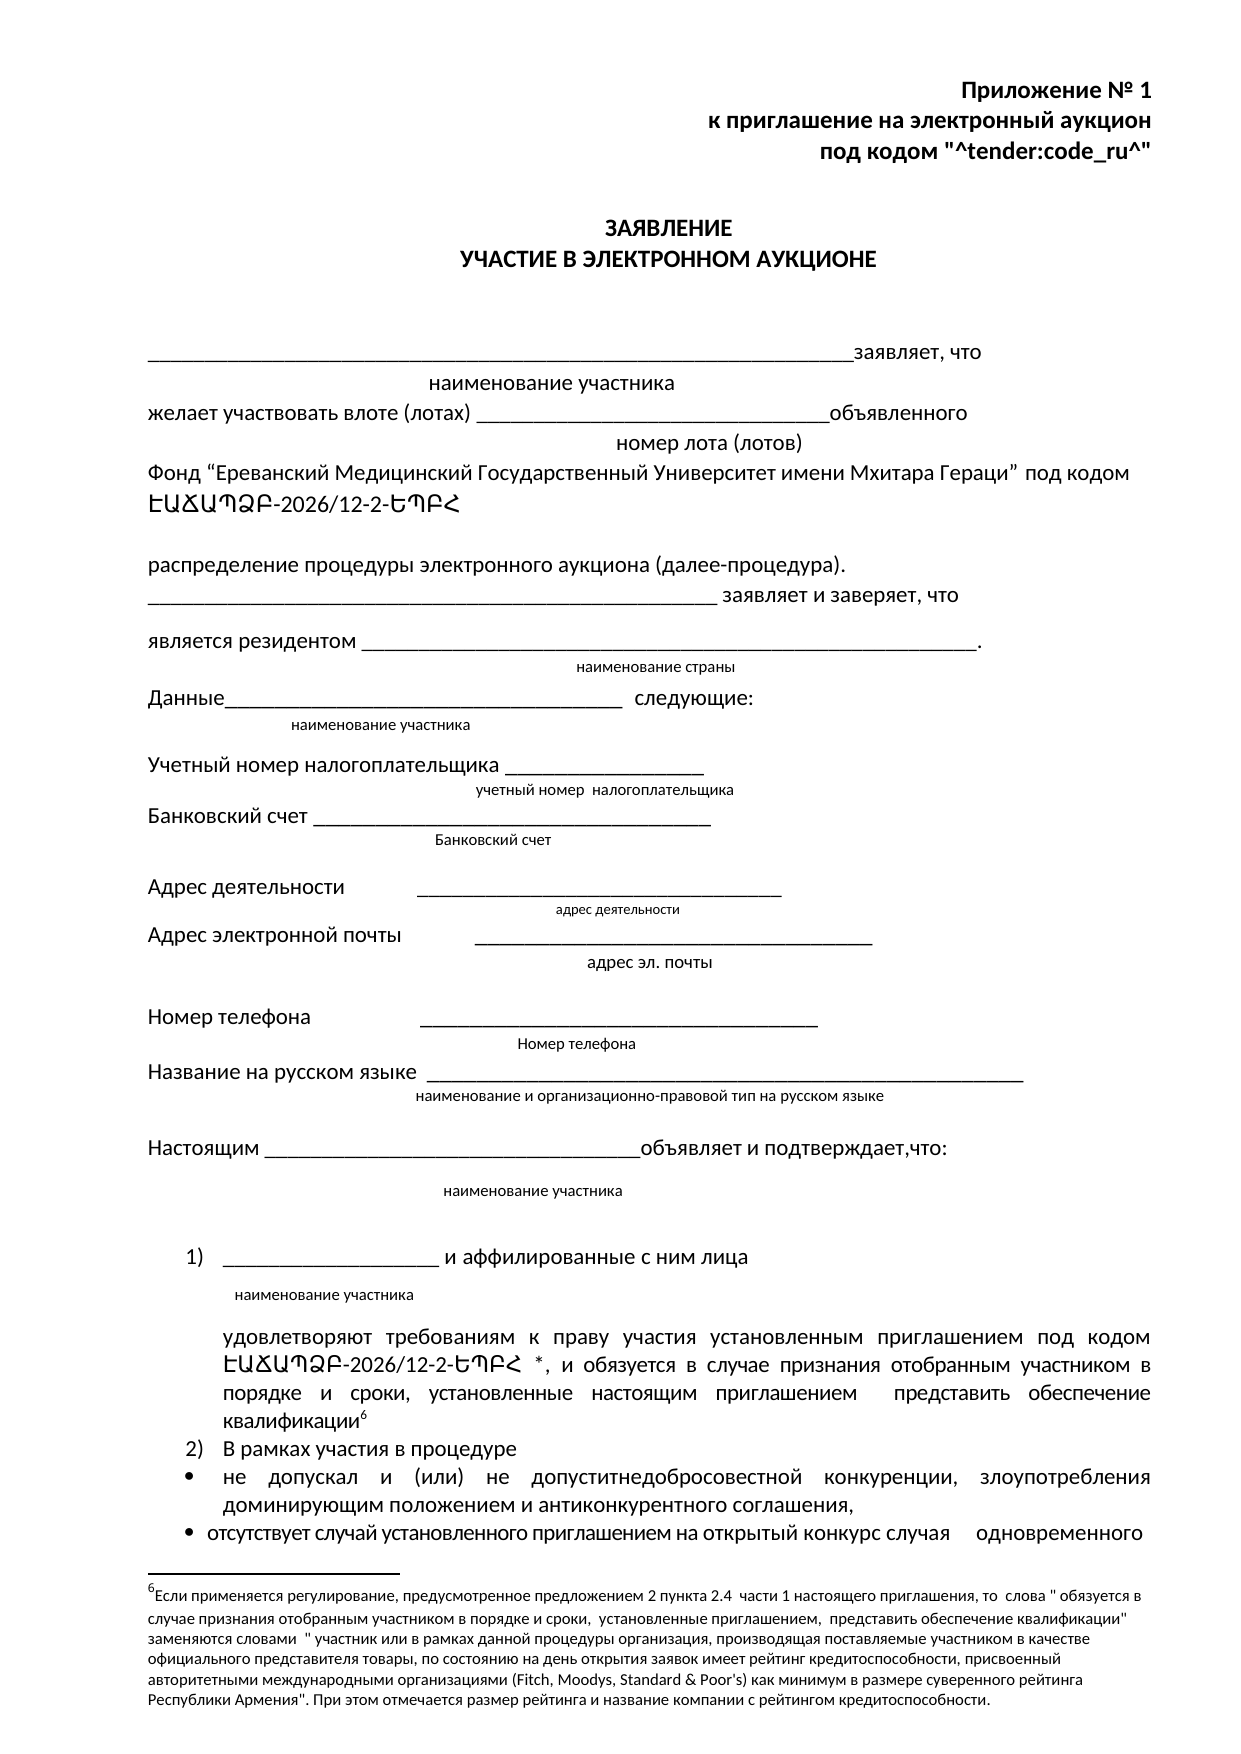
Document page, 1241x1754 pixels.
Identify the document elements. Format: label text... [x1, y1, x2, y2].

text Фонд “Ереванский Медицинский Государственный Университет имени Мхитара Гераци” под кодом ԷԱՃԱՊՁԲ-2026/12-2-ԵՊԲՀ [148, 458, 1152, 518]
text Данные________________________________ следующие: [148, 681, 1152, 711]
text является резидентом ______________________________________________________. [148, 626, 1152, 654]
text УЧАСТИЕ В ЭЛЕКТРОННОМ АУКЦИОНЕ [185, 243, 1152, 274]
text наименование и организационно-правовой тип на русском языке [148, 1085, 1152, 1106]
text наименование участника [443, 1180, 1152, 1200]
text наименование участника [428, 368, 1152, 396]
text наименование участника [148, 714, 1152, 734]
text Банковский счет ________________________________ [148, 799, 1152, 830]
text распределение процедуры электронного аукциона (далее-процедура). [148, 550, 1152, 578]
text Адрес деятельности ________________________________ [148, 872, 1152, 900]
text Название на русском языке ________________________________________________ [148, 1055, 1152, 1085]
list удовлетворяют требованиям к праву участия установленным приглашением под кодом ԷԱՃԱՊՁԲ-2026/12-2-ԵՊԲՀ *, и обязуется в случае признания отобранным участником в порядке и сроки, установленные настоящим приглашением представить обеспечение квалификации [223, 1322, 1152, 1434]
text адрес эл. почты [148, 951, 1152, 973]
text наименование участника [148, 1284, 1152, 1304]
text Номер телефона [517, 1033, 1152, 1053]
text к приглашение на электронный аукцион [185, 104, 1152, 135]
text учетный номер налогоплательщика [148, 779, 1152, 799]
text Приложение № 1 [148, 74, 1152, 104]
list отсутствует случай установленного приглашением на открытый конкурс случая одновременного [185, 1518, 1152, 1547]
text Настоящим _________________________________объявляет и подтверждает,что: [148, 1133, 1152, 1161]
text Банковский счет [148, 830, 1152, 850]
text Учетный номер налогоплательщика ________________ [148, 748, 1152, 779]
list В рамках участия в процедуре [185, 1434, 1152, 1462]
text __________________________________________________ заявляет и заверяет, что [148, 581, 1152, 609]
text Номер телефона ________________________________ [148, 1000, 1152, 1031]
text ______________________________________________________________заявляет, что [148, 337, 1152, 366]
text ЗАЯВЛЕНИЕ [185, 213, 1152, 243]
text адрес деятельности [148, 900, 1152, 918]
text Адрес электронной почты ________________________________ [148, 918, 1152, 948]
list ___________________ и аффилированные с ним лица [185, 1242, 1152, 1270]
text желает участвовать влоте (лотах) _______________________________объявленного [148, 398, 1152, 426]
text наименование страны [576, 656, 1152, 677]
list не допускал и (или) не допуститнедобросовестной конкуренции, злоупотребления доминирующим положением и антиконкурентного соглашения, [185, 1462, 1152, 1518]
text номер лота (лотов) [606, 428, 1152, 456]
text под кодом "^tender:code_ru^" [185, 135, 1152, 165]
